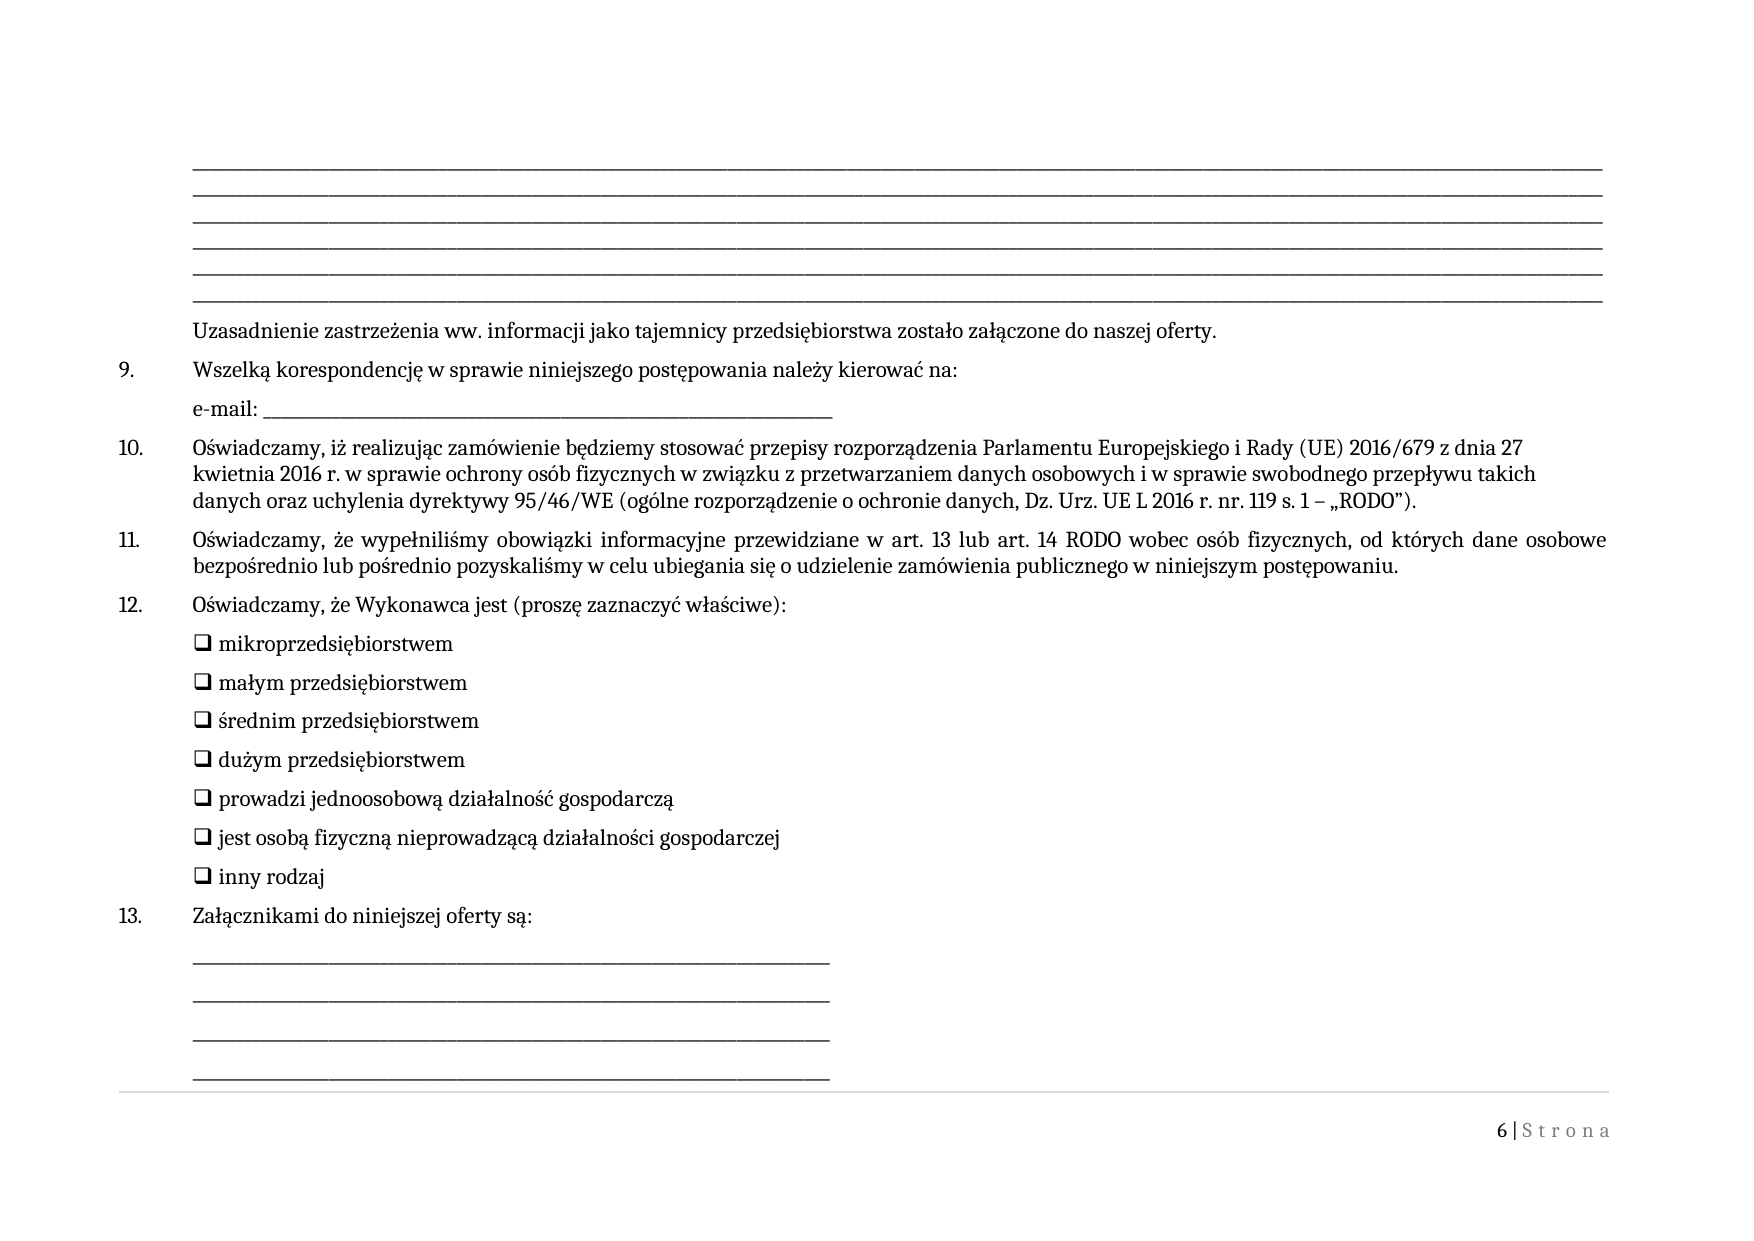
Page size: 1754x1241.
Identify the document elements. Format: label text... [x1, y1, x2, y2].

text dużym przedsiębiorstwem [193, 747, 1609, 773]
text ___________________________________________________________________________ [193, 1019, 1609, 1045]
text jest osobą fizyczną nieprowadzącą działalności gospodarczej [193, 825, 1609, 851]
text ___________________________________________________________________________ [193, 980, 1609, 1007]
text inny rodzaj [193, 864, 1609, 890]
text ____________________________________________________________________________________________________________________________________________________________________________________________________________________________________________________________________________________________________________________________________________________________________________________________________________________________________________________________________________________________________________________________________________________________________________________________________________________________________________________________________________________________________________________________________________________________________________________________________________________________________________________________________________________________________________________________________________________________________________________________________________________________________ [192, 148, 1609, 306]
text ___________________________________________________________________________ [193, 941, 1609, 968]
text prowadzi jednoosobową działalność gospodarczą [193, 786, 1609, 812]
text 10. Oświadczamy, iż realizując zamówienie będziemy stosować przepisy rozporządzenia Parlamentu Europejskiego i Rady (UE) 2016/679 z dnia 27 kwietnia 2016 r. w sprawie ochrony osób fizycznych w związku z przetwarzaniem danych osobowych i w sprawie swobodnego przepływu takich danych oraz uchylenia dyrektywy 95/46/WE (ogólne rozporządzenie o ochronie danych, Dz. Urz. UE L 2016 r. nr. 119 s. 1 – „RODO”). [119, 435, 1609, 514]
text e-mail: ___________________________________________________________________ [193, 396, 1609, 422]
text Uzasadnienie zastrzeżenia ww. informacji jako tajemnicy przedsiębiorstwa zostało załączone do naszej oferty. [192, 318, 1609, 345]
text średnim przedsiębiorstwem [193, 708, 1609, 734]
text 11. Oświadczamy, że wypełniliśmy obowiązki informacyjne przewidziane w art. 13 lub art. 14 RODO wobec osób fizycznych, od których dane osobowe bezpośrednio lub pośrednio pozyskaliśmy w celu ubiegania się o udzielenie zamówienia publicznego w niniejszym postępowaniu. [119, 526, 1609, 579]
text małym przedsiębiorstwem [193, 669, 1609, 696]
text ___________________________________________________________________________ [193, 1058, 1609, 1084]
text 9. Wszelką korespondencję w sprawie niniejszego postępowania należy kierować na: [119, 357, 1609, 383]
text mikroprzedsiębiorstwem [193, 631, 1609, 657]
text 12. Oświadczamy, że Wykonawca jest (proszę zaznaczyć właściwe): [119, 592, 1609, 618]
text 13. Załącznikami do niniejszej oferty są: [119, 902, 1609, 929]
